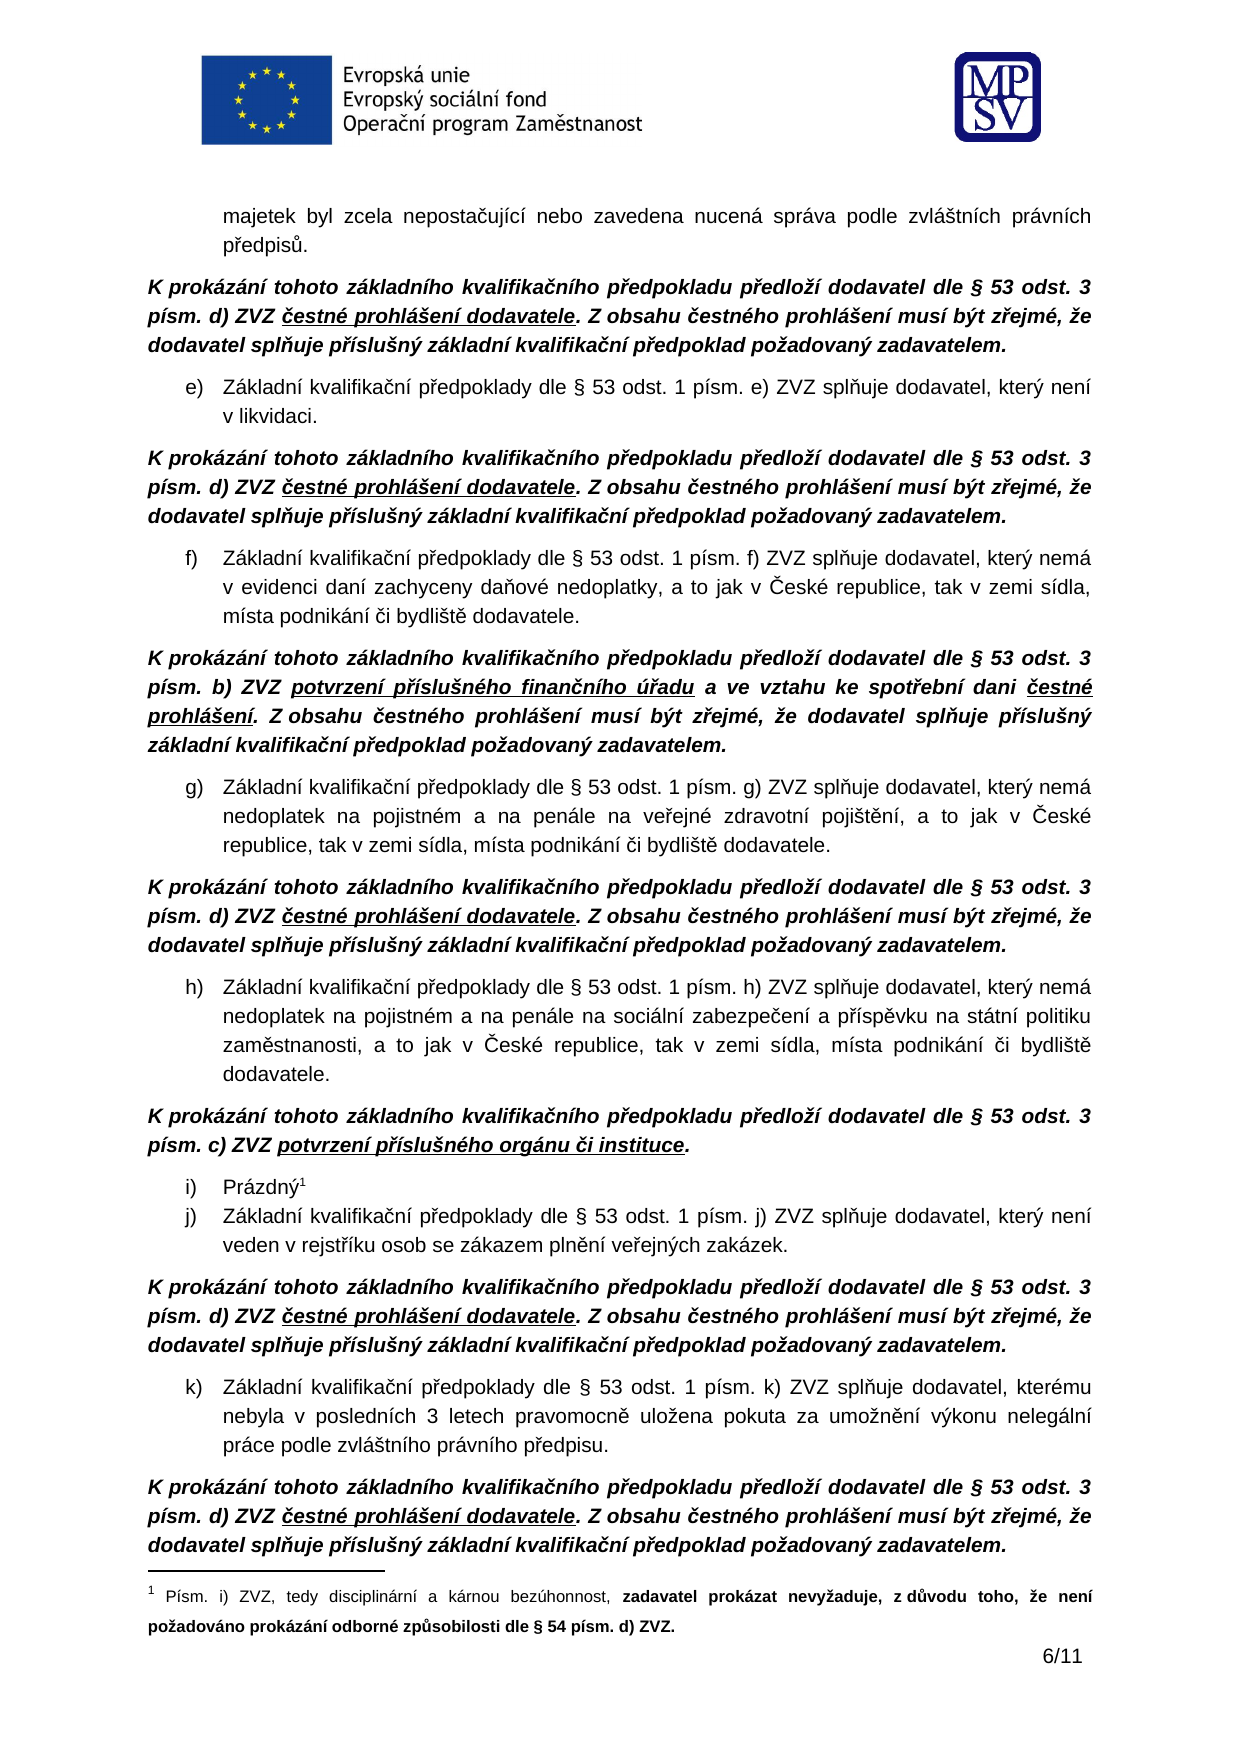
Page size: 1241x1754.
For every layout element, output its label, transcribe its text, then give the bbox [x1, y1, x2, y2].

list Základní kvalifikační předpoklady dle § 53 odst. 1 písm. g) ZVZ splňuje dodavatel, který nemá nedoplatek na pojistném a na penále na veřejné zdravotní pojištění, a to jak v České republice, tak v zemi sídla, místa podnikání či bydliště dodavatele. [185, 769, 1093, 857]
picture [954, 52, 1041, 142]
list Základní kvalifikační předpoklady dle § 53 odst. 1 písm. h) ZVZ splňuje dodavatel, který nemá nedoplatek na pojistném a na penále na sociální zabezpečení a příspěvku na státní politiku zaměstnanosti, a to jak v České republice, tak v zemi sídla, místa podnikání či bydliště dodavatele. [185, 969, 1093, 1086]
text K prokázání tohoto základního kvalifikačního předpokladu předloží dodavatel dle § 53 odst. 3 písm. b) ZVZ potvrzení příslušného finančního úřadu a ve vztahu ke spotřební dani čestné prohlášení. Z obsahu čestného prohlášení musí být zřejmé, že dodavatel splňuje příslušný základní kvalifikační předpoklad požadovaný zadavatelem. [148, 640, 1093, 757]
text K prokázání tohoto základního kvalifikačního předpokladu předloží dodavatel dle § 53 odst. 3 písm. c) ZVZ potvrzení příslušného orgánu či instituce. [148, 1099, 1093, 1157]
list Základní kvalifikační předpoklady dle § 53 odst. 1 písm. j) ZVZ splňuje dodavatel, který není veden v rejstříku osob se zákazem plnění veřejných zakázek. [185, 1199, 1093, 1257]
list Základní kvalifikační předpoklady dle § 53 odst. 1 písm. k) ZVZ splňuje dodavatel, kterému nebyla v posledních 3 letech pravomocně uložena pokuta za umožnění výkonu nelegální práce podle zvláštního právního předpisu. [185, 1369, 1093, 1457]
list Prázdný [185, 1169, 1093, 1199]
list Základní kvalifikační předpoklady dle § 53 odst. 1 písm. f) ZVZ splňuje dodavatel, který nemá v evidenci daní zachyceny daňové nedoplatky, a to jak v České republice, tak v zemi sídla, místa podnikání či bydliště dodavatele. [185, 540, 1093, 628]
list Základní kvalifikační předpoklady dle § 53 odst. 1 písm. e) ZVZ splňuje dodavatel, který není v likvidaci. [185, 369, 1093, 428]
